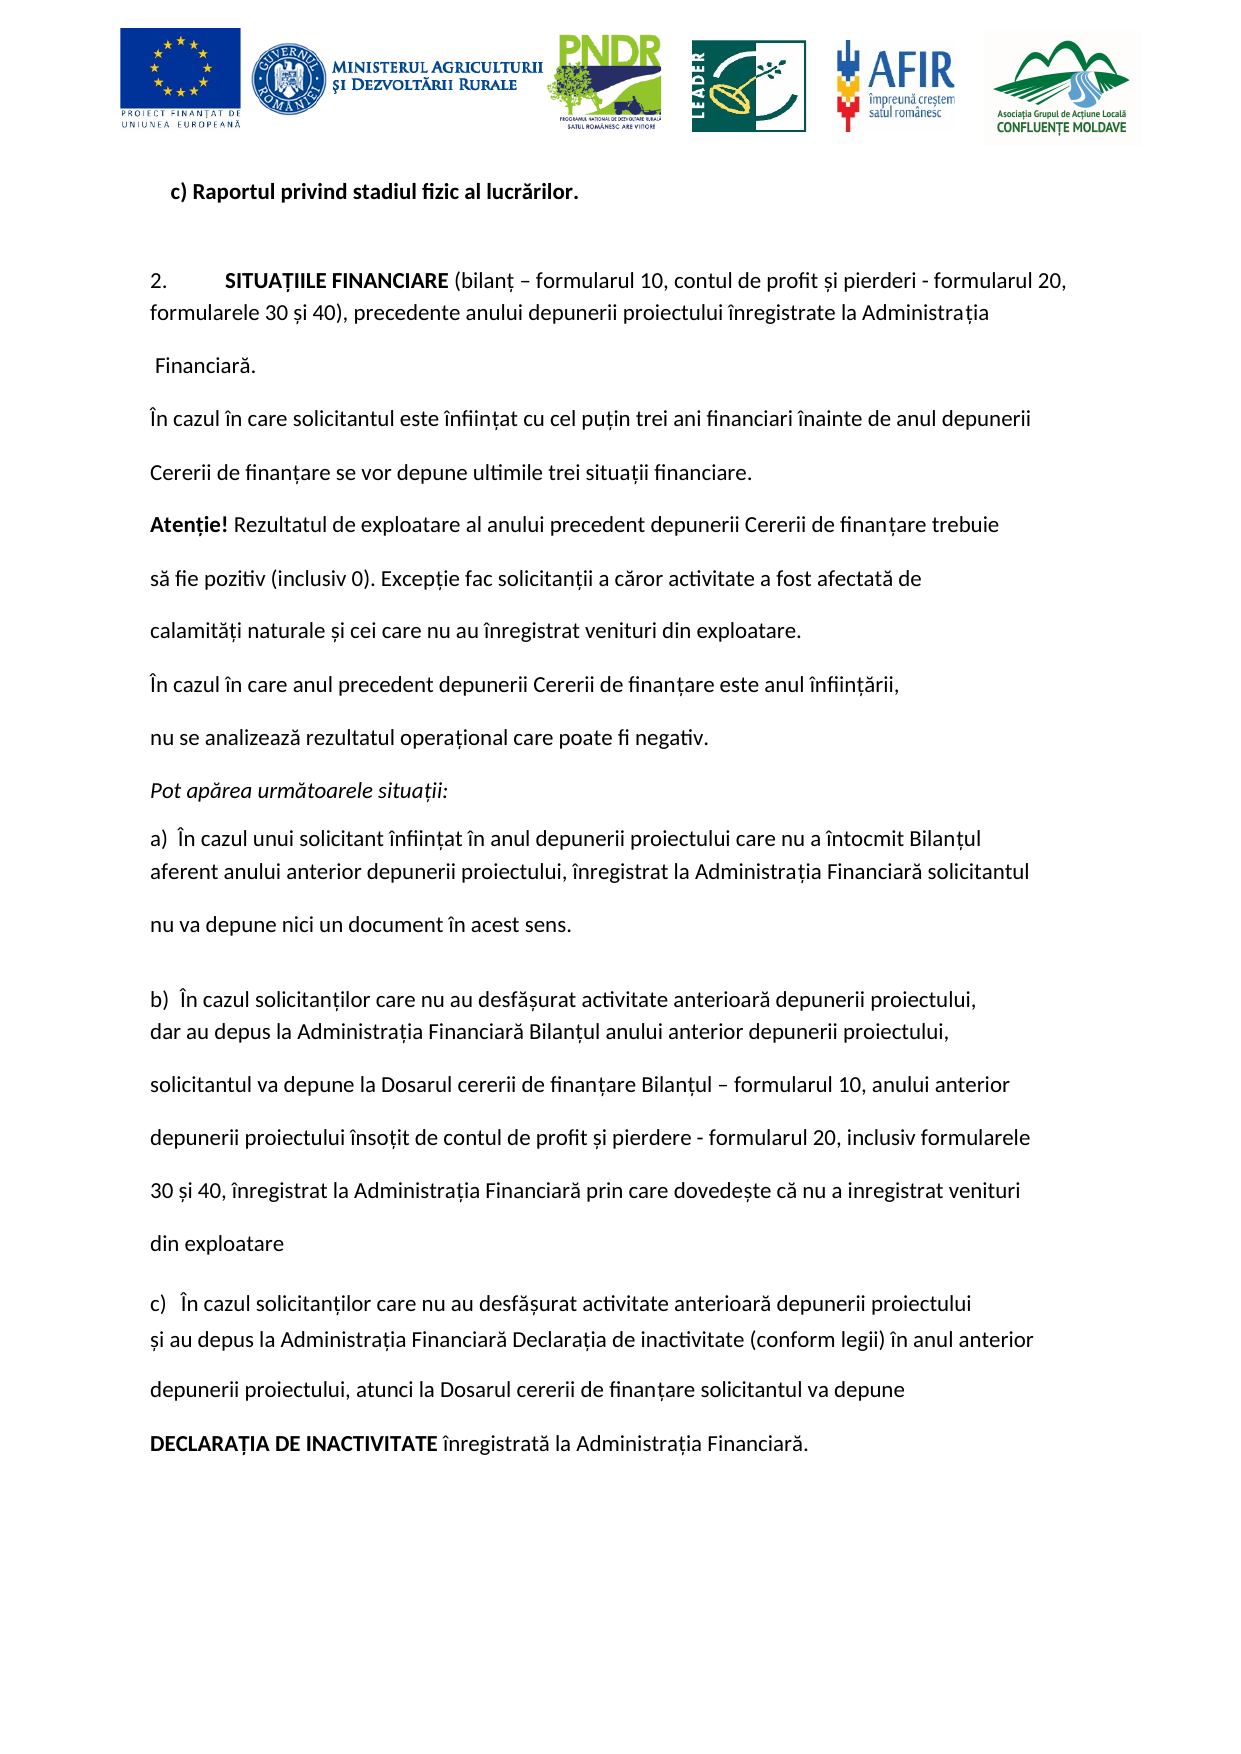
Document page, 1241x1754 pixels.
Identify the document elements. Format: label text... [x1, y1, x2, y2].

text În cazul în care anul precedent depunerii Cererii de finanţare este anul înfiinţării, [150, 670, 1153, 698]
list În cazul solicitanţilor care nu au desfăşurat activitate anterioară depunerii proiectului, [150, 985, 1153, 1013]
picture [984, 31, 1141, 146]
picture [692, 40, 807, 132]
text din exploatare [150, 1229, 1153, 1257]
text calamităţi naturale şi cei care nu au înregistrat venituri din exploatare. [150, 617, 1153, 645]
text Cererii de finanţare se vor depune ultimile trei situaţii financiare. [150, 458, 1153, 486]
text să fie pozitiv (inclusiv 0). Excepţie fac solicitanţii a căror activitate a fost afectată de [150, 564, 1153, 592]
text formularele 30 și 40), precedente anului depunerii proiectului înregistrate la Administraţia [150, 298, 1153, 327]
picture [120, 28, 662, 132]
text depunerii proiectului, atunci la Dosarul cererii de finanţare solicitantul va depune [150, 1375, 1153, 1403]
text c) Raportul privind stadiul fizic al lucrărilor. [150, 177, 1152, 206]
list În cazul solicitanţilor care nu au desfăşurat activitate anterioară depunerii proiectului [150, 1282, 1153, 1318]
text şi au depus la Administraţia Financiară Declaraţia de inactivitate (conform legii) în anul anterior [150, 1318, 1153, 1354]
text dar au depus la Administraţia Financiară Bilanţul anului anterior depunerii proiectului, [150, 1017, 1153, 1045]
text aferent anului anterior depunerii proiectului, înregistrat la Administraţia Financiară solicitantul [150, 857, 1153, 885]
text Atenţie! Rezultatul de exploatare al anului precedent depunerii Cererii de finanţare trebuie [150, 511, 1153, 539]
list SITUAŢIILE FINANCIARE (bilanţ – formularul 10, contul de profit şi pierderi - formularul 20, [150, 266, 1153, 294]
text nu se analizează rezultatul operaţional care poate fi negativ. [150, 723, 1153, 751]
picture [837, 40, 955, 132]
text nu va depune nici un document în acest sens. [150, 910, 1153, 938]
text În cazul în care solicitantul este înfiinţat cu cel puţin trei ani financiari înainte de anul depunerii [150, 404, 1153, 433]
text DECLARAŢIA DE INACTIVITATE înregistrată la Administraţia Financiară. [150, 1429, 1153, 1457]
list În cazul unui solicitant înfiinţat în anul depunerii proiectului care nu a întocmit Bilanţul [150, 824, 1153, 853]
text Financiară. [150, 352, 1154, 379]
text 30 şi 40, înregistrat la Administraţia Financiară prin care dovedeşte că nu a inregistrat venituri [150, 1176, 1153, 1204]
text depunerii proiectului însoţit de contul de profit și pierdere - formularul 20, inclusiv formularele [150, 1123, 1153, 1151]
text solicitantul va depune la Dosarul cererii de finanţare Bilanţul – formularul 10, anului anterior [150, 1070, 1153, 1098]
text Pot apărea următoarele situaţii: [150, 776, 1153, 804]
